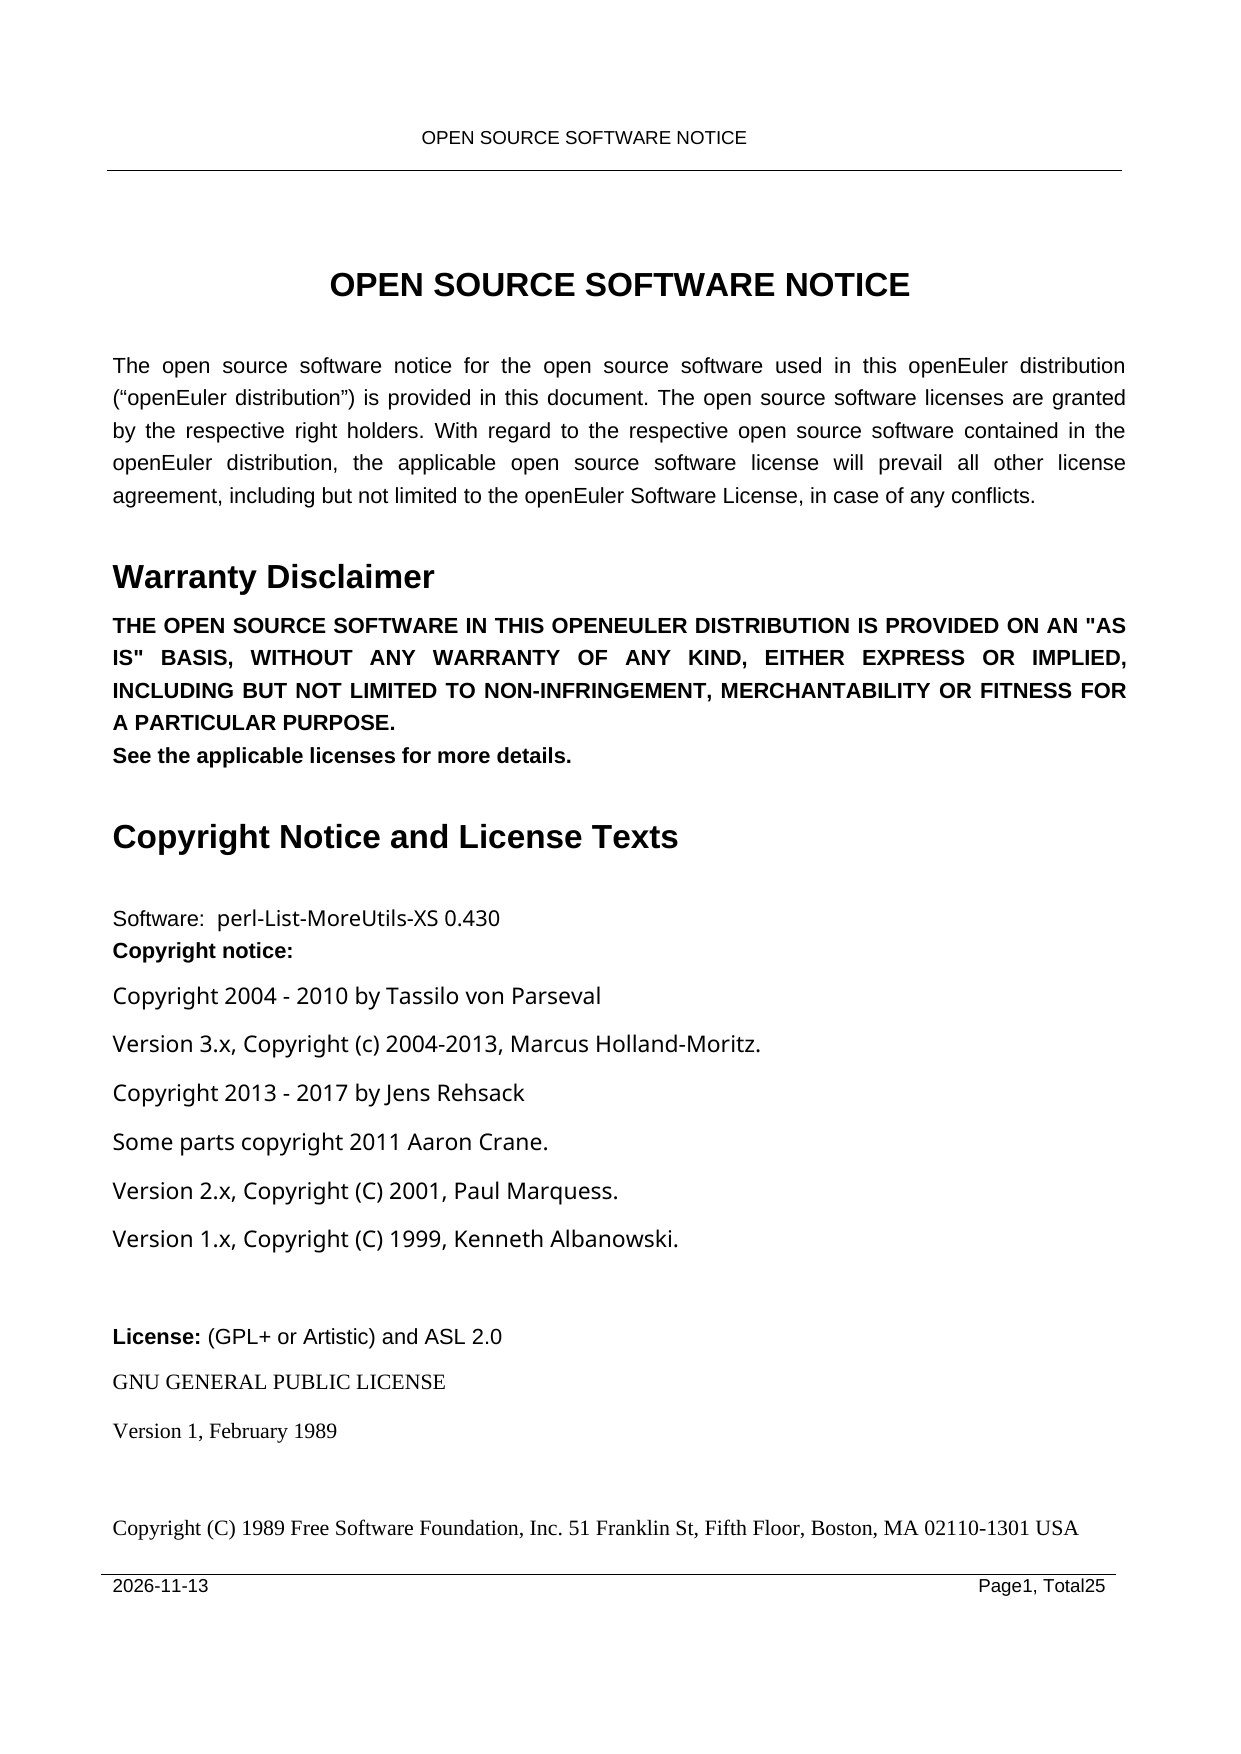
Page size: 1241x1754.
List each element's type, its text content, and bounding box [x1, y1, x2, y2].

text Copyright Notice and License Texts [112, 804, 1128, 869]
text License: (GPL+ or Artistic) and ASL 2.0 [112, 1320, 1128, 1353]
text Software: perl-List-MoreUtils-XS 0.430 [112, 901, 1128, 934]
text Copyright 2004 - 2010 by Tassilo von Parseval Version 3.x, Copyright (c) 2004-2013, Marcus Holland-Moritz. Copyright 2013 - 2017 by Jens Rehsack Some parts copyright 2011 Aaron Crane. Version 2.x, Copyright (C) 2001, Paul Marquess. Version 1.x, Copyright (C) 1999, Kenneth Albanowski. [112, 979, 1128, 1304]
text Warranty Disclaimer [112, 544, 1128, 609]
text THE OPEN SOURCE SOFTWARE IN THIS OPENEULER DISTRIBUTION IS PROVIDED ON AN "AS IS" BASIS, WITHOUT ANY WARRANTY OF ANY KIND, EITHER EXPRESS OR IMPLIED, INCLUDING BUT NOT LIMITED TO NON-INFRINGEMENT, MERCHANTABILITY OR FITNESS FOR A PARTICULAR PURPOSE. See the applicable licenses for more details. [112, 609, 1128, 771]
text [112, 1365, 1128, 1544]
text OPEN SOURCE SOFTWARE NOTICE [112, 251, 1128, 316]
text Copyright notice: [112, 934, 1128, 966]
text The open source software notice for the open source software used in this openEuler distribution (“openEuler distribution”) is provided in this document. The open source software licenses are granted by the respective right holders. With regard to the respective open source software contained in the openEuler distribution, the applicable open source software license will prevail all other license agreement, including but not limited to the openEuler Software License, in case of any conflicts. [112, 349, 1128, 511]
